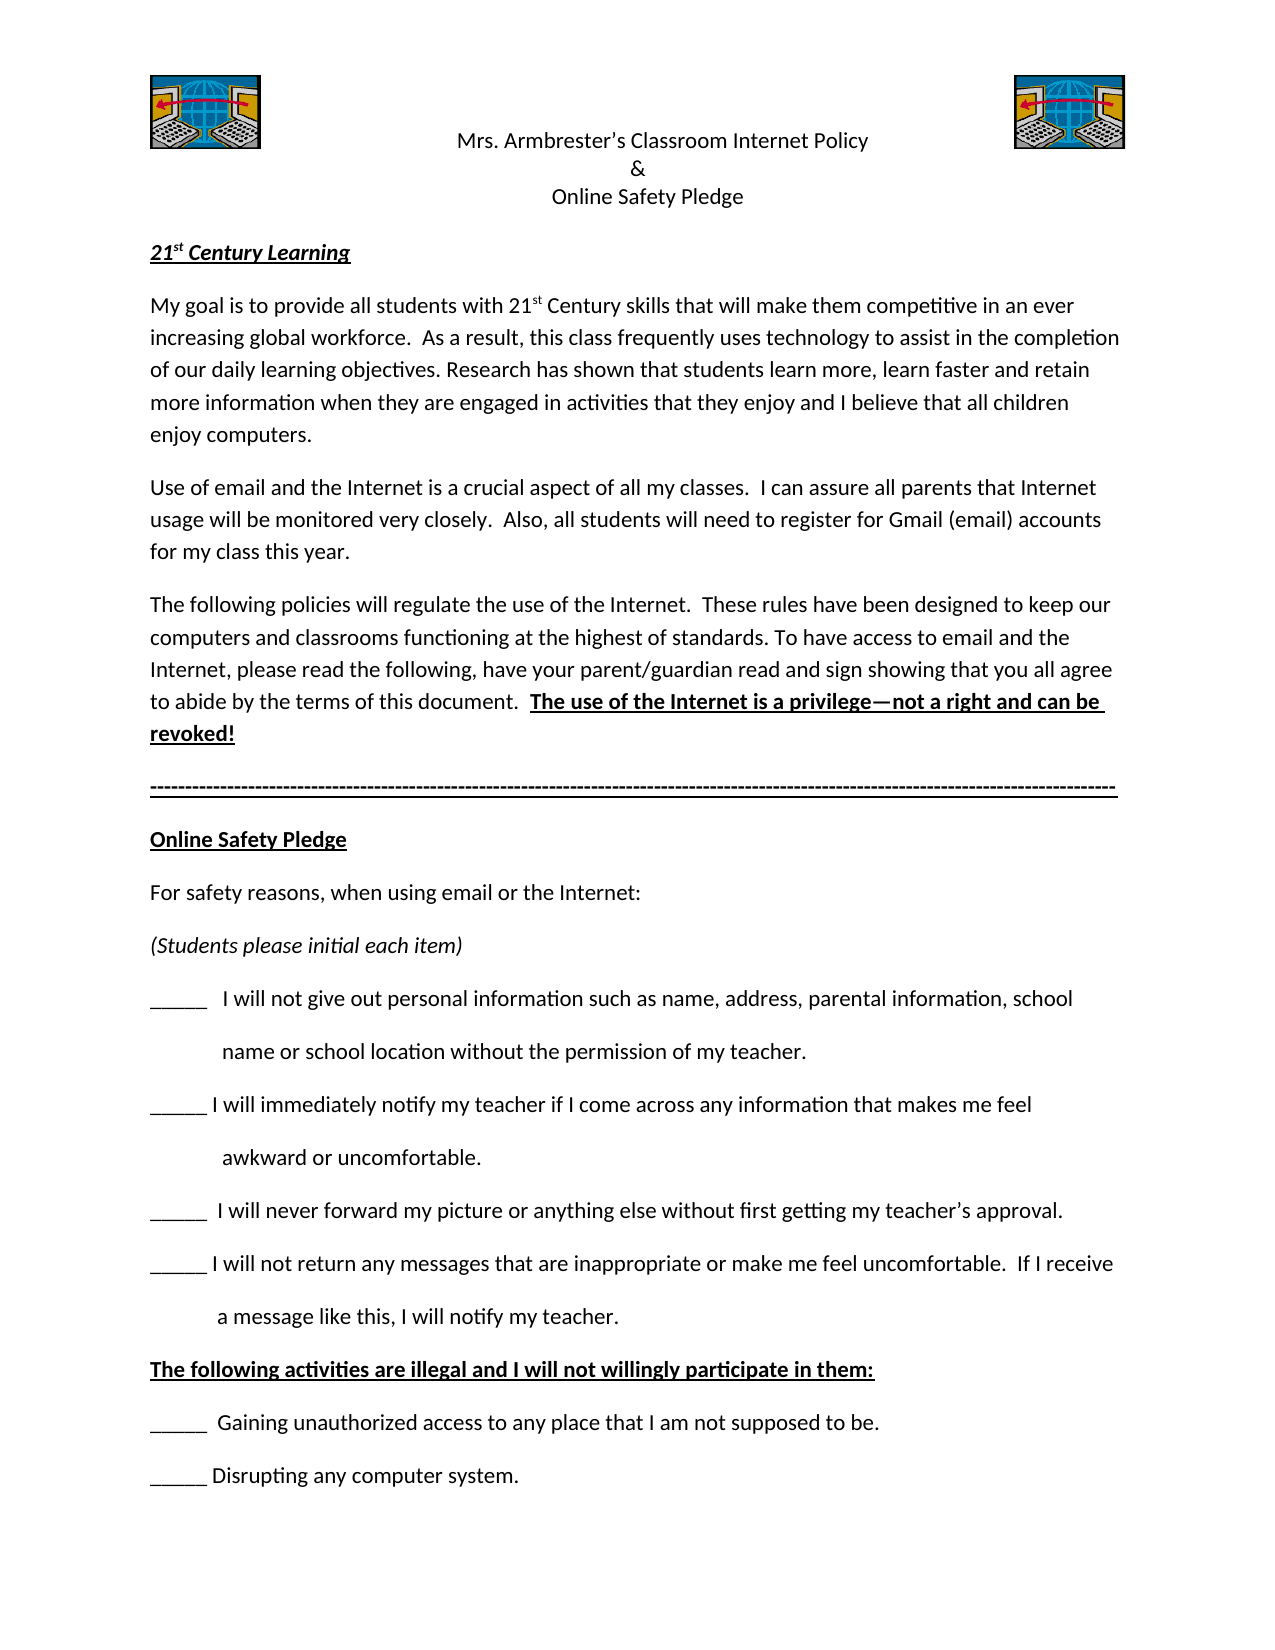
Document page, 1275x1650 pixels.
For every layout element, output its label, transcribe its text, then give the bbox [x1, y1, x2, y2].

text Use of email and the Internet is a crucial aspect of all my classes. I can assure all parents that Internet usage will be monitored very closely. Also, all students will need to register for Gmail (email) accounts for my class this year. [150, 473, 1125, 565]
text _____ Gaining unauthorized access to any place that I am not supposed to be. [150, 1408, 1125, 1436]
text _____ I will never forward my picture or anything else without first getting my teacher’s approval. [150, 1196, 1125, 1224]
picture [1014, 75, 1125, 149]
text _____ I will not give out personal information such as name, address, parental information, school [150, 984, 1125, 1012]
text name or school location without the permission of my teacher. [150, 1037, 1125, 1065]
text 21st Century Learning [150, 238, 1125, 266]
text (Students please initial each item) [150, 931, 1125, 959]
text _____ I will immediately notify my teacher if I come across any information that makes me feel [150, 1090, 1125, 1118]
text My goal is to provide all students with 21st Century skills that will make them competitive in an ever increasing global workforce. As a result, this class frequently uses technology to assist in the completion of our daily learning objectives. Research has shown that students learn more, learn faster and retain more information when they are engaged in activities that they enjoy and I believe that all children enjoy computers. [150, 291, 1125, 448]
text _____ I will not return any messages that are inappropriate or make me feel uncomfortable. If I receive [150, 1249, 1125, 1277]
picture [150, 75, 261, 149]
text The following policies will regulate the use of the Internet. These rules have been designed to keep our computers and classrooms functioning at the highest of standards. To have access to email and the Internet, please read the following, have your parent/guardian read and sign showing that you all agree to abide by the terms of this document. The use of the Internet is a privilege—not a right and can be revoked! [150, 590, 1125, 747]
text Online Safety Pledge [150, 825, 1125, 853]
text awkward or uncomfortable. [150, 1143, 1125, 1171]
text ------------------------------------------------------------------------------------------------------------------------------------------ [150, 772, 1125, 800]
text For safety reasons, when using email or the Internet: [150, 878, 1125, 906]
text The following activities are illegal and I will not willingly participate in them: [150, 1355, 1125, 1383]
text _____ Disrupting any computer system. [150, 1461, 1125, 1489]
text a message like this, I will notify my teacher. [150, 1302, 1125, 1330]
